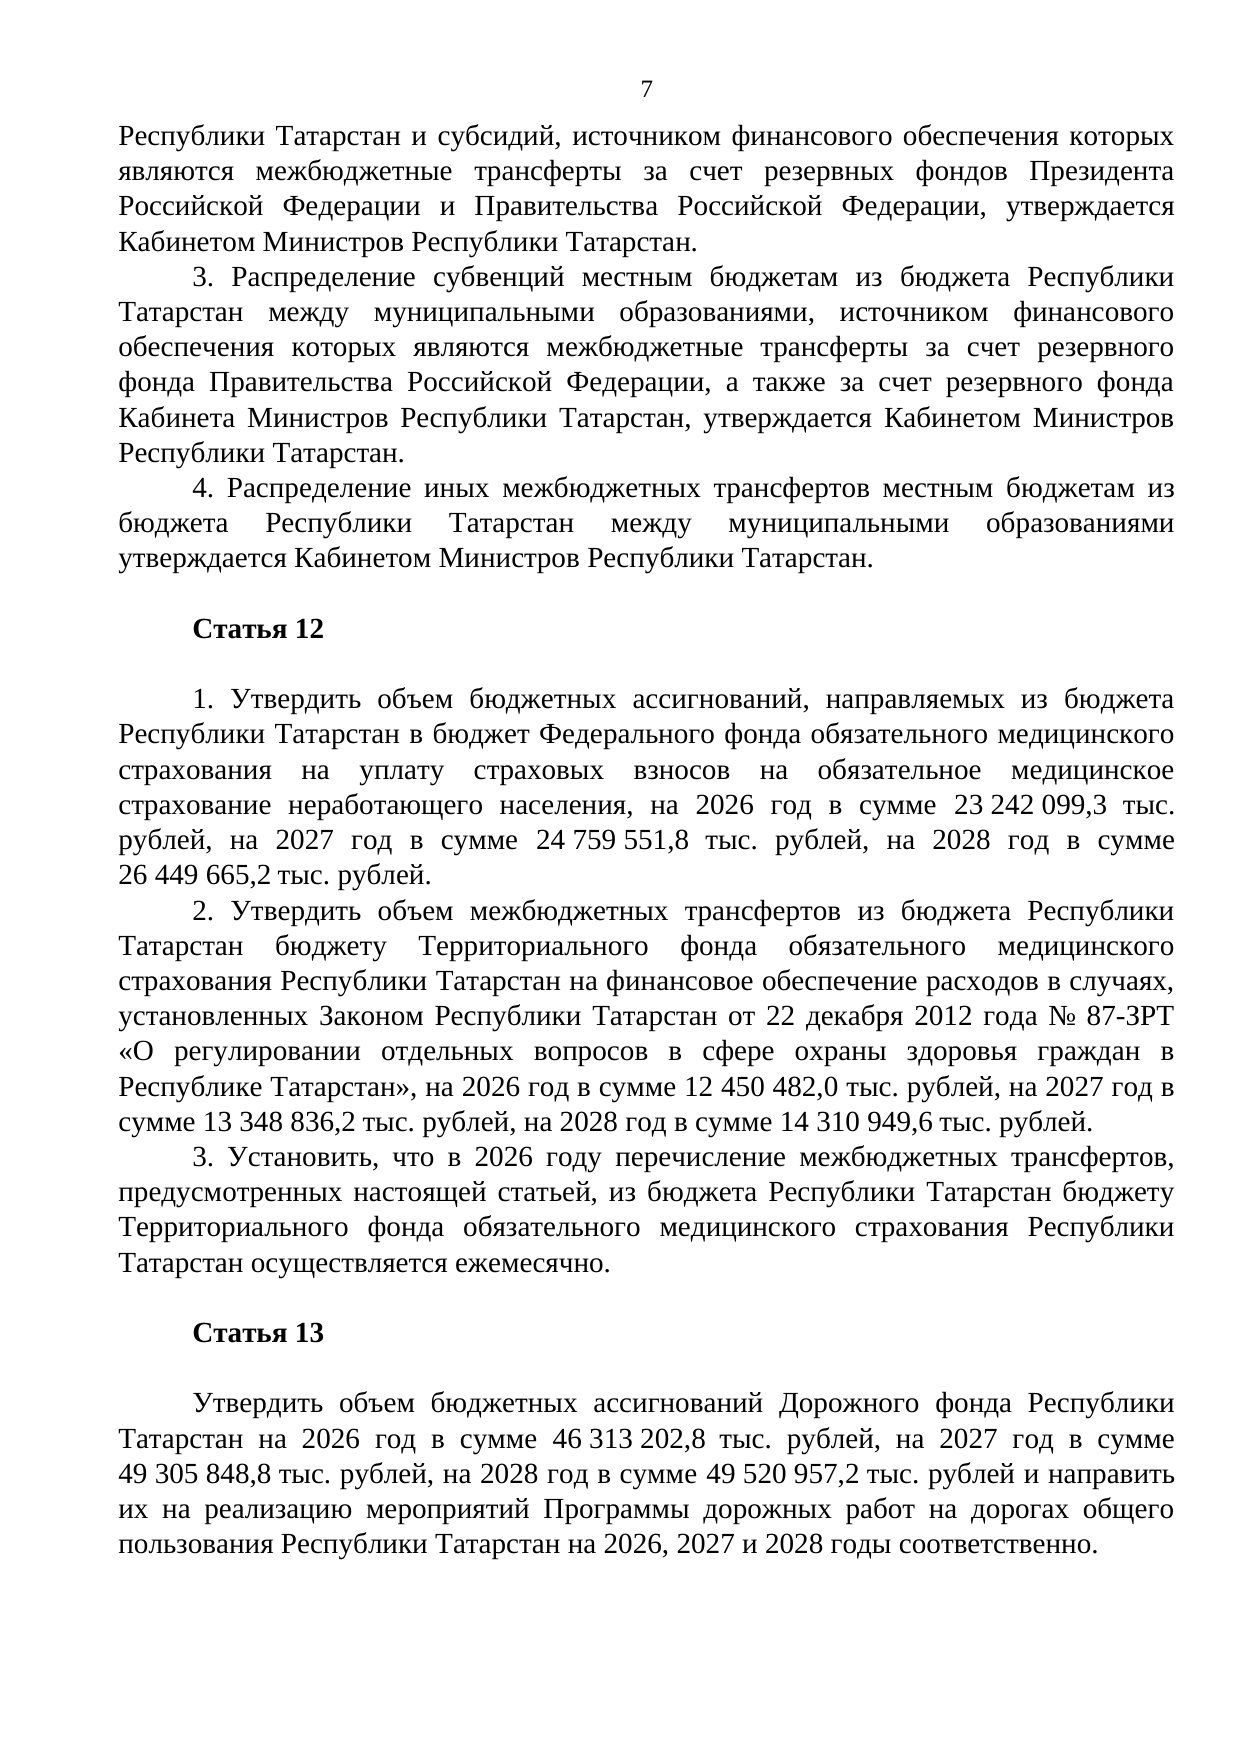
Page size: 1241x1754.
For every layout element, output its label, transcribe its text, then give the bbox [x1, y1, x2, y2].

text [118, 118, 1175, 257]
text 4. Распределение иных межбюджетных трансфертов местным бюджетам из бюджета Республики Татарстан между муниципальными образованиями утверждается Кабинетом Министров Республики Татарстан. [118, 470, 1175, 574]
text 1. Утвердить объем бюджетных ассигнований, направляемых из бюджета Республики Татарстан в бюджет Федерального фонда обязательного медицинского страхования на уплату страховых взносов на обязательное медицинское страхование неработающего населения, на 2026 год в сумме 23 242 099,3 тыс. рублей, на 2027 год в сумме 24 759 551,8 тыс. рублей, на 2028 год в сумме 26 449 665,2 тыс. рублей. [118, 681, 1175, 891]
text 3. Установить, что в 2026 году перечисление межбюджетных трансфертов, предусмотренных настоящей статьей, из бюджета Республики Татарстан бюджету Территориального фонда обязательного медицинского страхования Республики Татарстан осуществляется ежемесячно. [118, 1139, 1175, 1278]
text 3. Распределение субвенций местным бюджетам из бюджета Республики Татарстан между муниципальными образованиями, источником финансового обеспечения которых являются межбюджетные трансферты за счет резервного фонда Правительства Российской Федерации, а также за счет резервного фонда Кабинета Министров Республики Татарстан, утверждается Кабинетом Министров Республики Татарстан. [118, 259, 1175, 468]
text 2. Утвердить объем межбюджетных трансфертов из бюджета Республики Татарстан бюджету Территориального фонда обязательного медицинского страхования Республики Татарстан на финансовое обеспечение расходов в случаях, установленных Законом Республики Татарстан от 22 декабря 2012 года № 87-ЗРТ «О регулировании отдельных вопросов в сфере охраны здоровья граждан в Республике Татарстан», на 2026 год в сумме 12 450 482,0 тыс. рублей, на 2027 год в сумме 13 348 836,2 тыс. рублей, на 2028 год в сумме 14 310 949,6 тыс. рублей. [118, 893, 1175, 1137]
text Статья 12 [118, 611, 1175, 644]
text Статья 13 [118, 1315, 1175, 1349]
text Утвердить объем бюджетных ассигнований Дорожного фонда Республики Татарстан на 2026 год в сумме 46 313 202,8 тыс. рублей, на 2027 год в сумме 49 305 848,8 тыс. рублей, на 2028 год в сумме 49 520 957,2 тыс. рублей и направить их на реализацию мероприятий Программы дорожных работ на дорогах общего пользования Республики Татарстан на 2026, 2027 и 2028 годы соответственно. [118, 1386, 1175, 1560]
